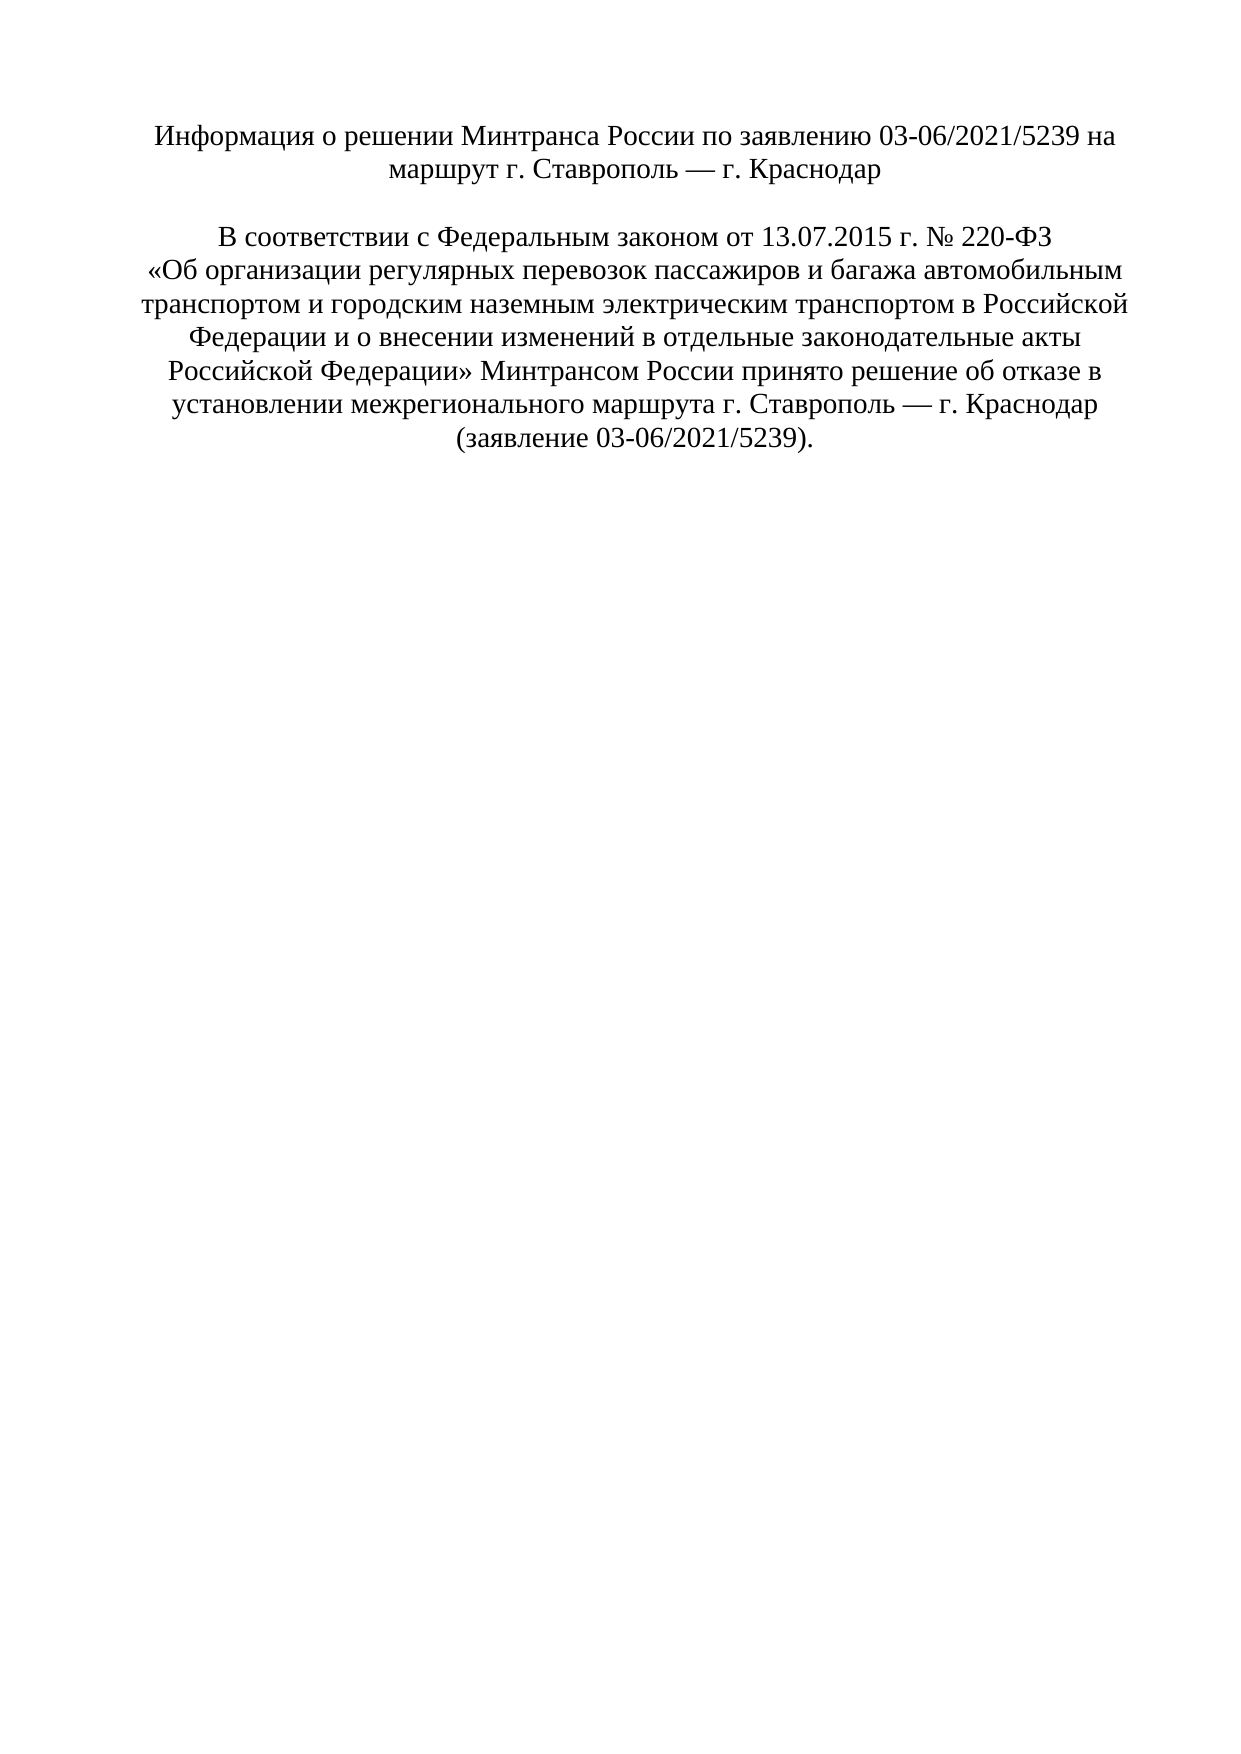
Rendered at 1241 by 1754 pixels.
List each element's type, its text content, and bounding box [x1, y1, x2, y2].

text В соответствии с Федеральным законом от 13.07.2015 г. № 220-ФЗ «Об организации регулярных перевозок пассажиров и багажа автомобильным транспортом и городским наземным электрическим транспортом в Российской Федерации и о внесении изменений в отдельные законодательные акты Российской Федерации» Минтрансом России принято решение об отказе в установлении межрегионального маршрута г. Ставрополь — г. Краснодар (заявление 03-06/2021/5239). [118, 219, 1152, 453]
text Информация о решении Минтранса России по заявлению 03-06/2021/5239 на маршрут г. Ставрополь — г. Краснодар [118, 118, 1152, 185]
